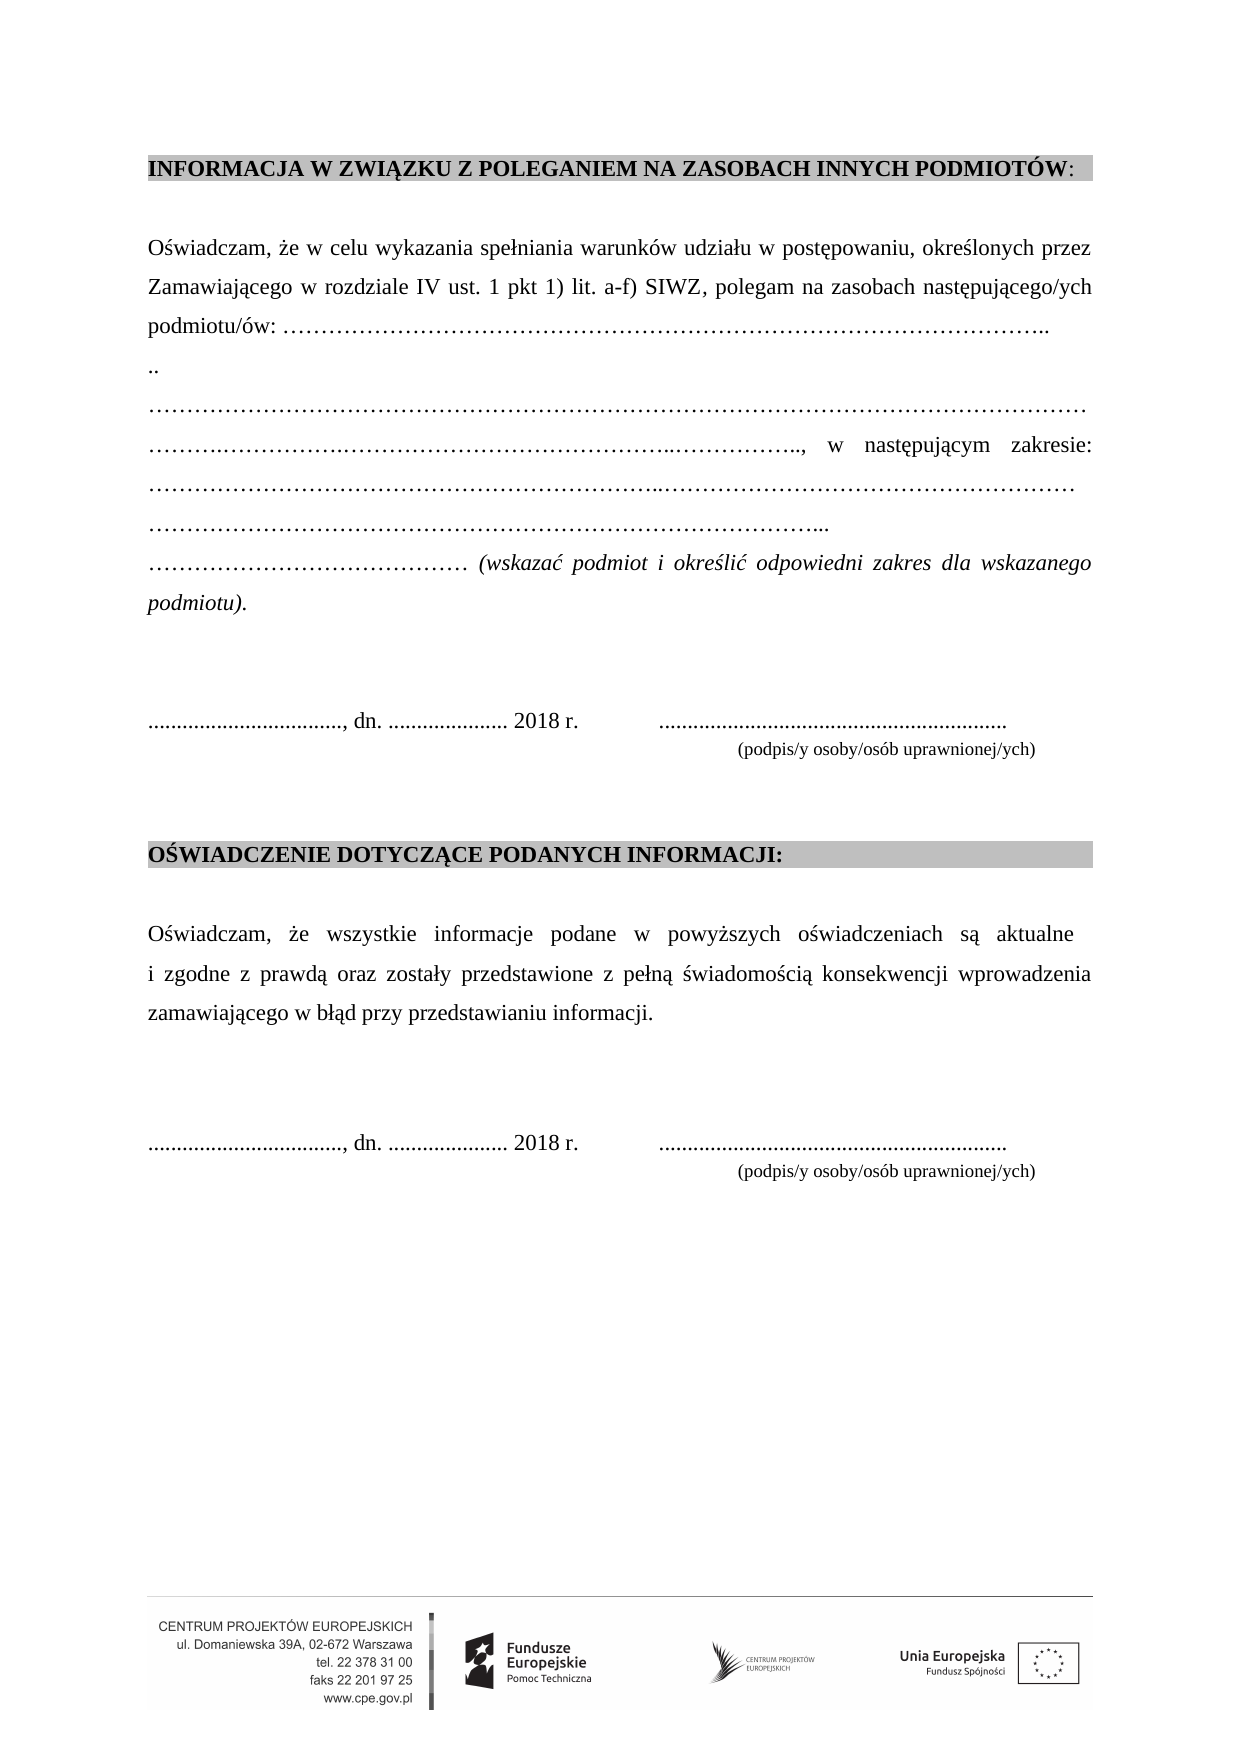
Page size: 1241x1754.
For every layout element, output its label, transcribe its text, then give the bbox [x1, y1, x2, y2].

text ..…………………………………………………………………………………………………………………….…………….……………………………………..…………….., w następującym zakresie: …………………………………………………………..……………………………………………… [148, 352, 1093, 497]
text OŚWIADCZENIE DOTYCZĄCE PODANYCH INFORMACJI: [148, 841, 1093, 868]
text INFORMACJA W ZWIĄZKU Z POLEGANIEM NA ZASOBACH INNYCH PODMIOTÓW: [148, 155, 1093, 181]
picture [147, 1596, 1093, 1710]
text Oświadczam, że wszystkie informacje podane w powyższych oświadczeniach są aktualne i zgodne z prawdą oraz zostały przedstawione z pełną świadomością konsekwencji wprowadzenia zamawiającego w błąd przy przedstawianiu informacji. [148, 920, 1093, 1026]
text ……………………………………………………………………………...…………………………………… (wskazać podmiot i określić odpowiedni zakres dla wskazanego podmiotu). [148, 510, 1093, 615]
text .................................., dn. ..................... 2018 r. ............................................................. [148, 707, 1093, 734]
text Oświadczam, że w celu wykazania spełniania warunków udziału w postępowaniu, określonych przez Zamawiającego w rozdziale IV ust. 1 pkt 1) lit. a-f) SIWZ, polegam na zasobach następującego/ych podmiotu/ów: ……………………………………………………………………………………….. [148, 234, 1093, 339]
text .................................., dn. ..................... 2018 r. ............................................................. [148, 1129, 1093, 1156]
text (podpis/y osoby/osób uprawnionej/ych) [738, 738, 1093, 759]
text (podpis/y osoby/osób uprawnionej/ych) [738, 1159, 1093, 1181]
